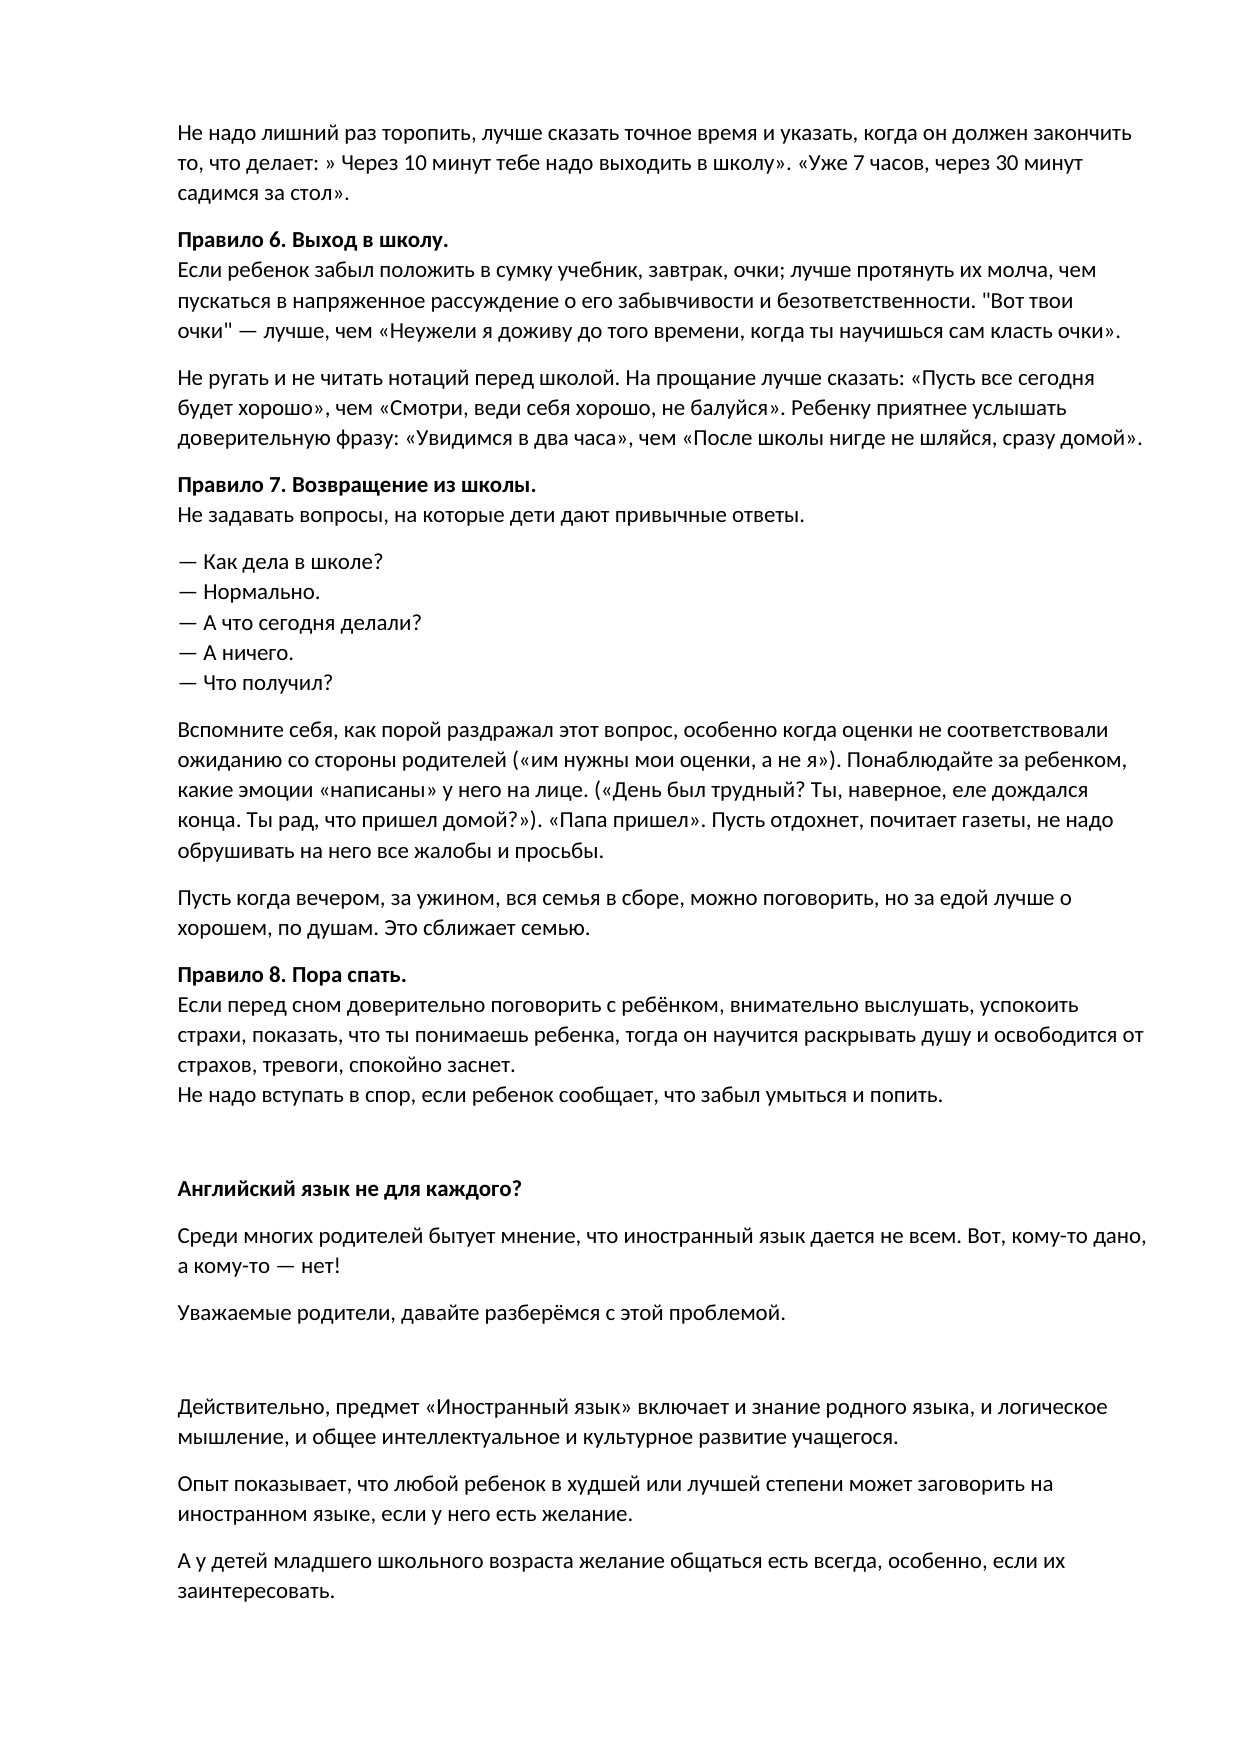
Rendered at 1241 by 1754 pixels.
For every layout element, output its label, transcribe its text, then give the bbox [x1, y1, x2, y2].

text Пусть когда вечером, за ужином, вся семья в сборе, можно поговорить, но за едой лучше о хорошем, по душам. Это сближает семью. [177, 883, 1152, 941]
text Не надо лишний раз торопить, лучше сказать точное время и указать, когда он должен закончить то, что делает: » Через 10 минут тебе надо выходить в школу». «Уже 7 часов, через 30 минут садимся за стол». [177, 118, 1152, 207]
text Опыт показывает, что любой ребенок в худшей или лучшей степени может заговорить на иностранном языке, если у него есть желание. [177, 1469, 1152, 1527]
text Уважаемые родители, давайте разберёмся с этой проблемой. [177, 1298, 1152, 1326]
text Вспомните себя, как порой раздражал этот вопрос, особенно когда оценки не соответствовали ожиданию со стороны родителей («им нужны мои оценки, а не я»). Понаблюдайте за ребенком, какие эмоции «написаны» у него на лице. («День был трудный? Ты, наверное, еле дождался конца. Ты рад, что пришел домой?»). «Папа пришел». Пусть отдохнет, почитает газеты, не надо обрушивать на него все жалобы и просьбы. [177, 715, 1152, 864]
text — Как дела в школе? — Нормально. — А что сегодня делали? — А ничего. — Что получил? [177, 547, 1152, 696]
text Не ругать и не читать нотаций перед школой. На прощание лучше сказать: «Пусть все сегодня будет хорошо», чем «Смотри, веди себя хорошо, не балуйся». Ребенку приятнее услышать доверительную фразу: «Увидимся в два часа», чем «После школы нигде не шляйся, сразу домой». [177, 363, 1152, 451]
text Действительно, предмет «Иностранный язык» включает и знание родного языка, и логическое мышление, и общее интеллектуальное и культурное развитие учащегося. [177, 1392, 1152, 1450]
text Правило 7. Возвращение из школы. Не задавать вопросы, на которые дети дают привычные ответы. [177, 470, 1152, 528]
text Правило 8. Пора спать. Если перед сном доверительно поговорить с ребёнком, внимательно выслушать, успокоить страхи, показать, что ты понимаешь ребенка, тогда он научится раскрывать душу и освободится от страхов, тревоги, спокойно заснет. Не надо вступать в спор, если ребенок сообщает, что забыл умыться и попить. [177, 960, 1152, 1109]
text Правило 6. Выход в школу. Если ребенок забыл положить в сумку учебник, завтрак, очки; лучше протянуть их молча, чем пускаться в напряженное рассуждение о его забывчивости и безответственности. "Вот твои очки" — лучше, чем «Неужели я доживу до того времени, когда ты научишься сам класть очки». [177, 225, 1152, 344]
text А у детей младшего школьного возраста желание общаться есть всегда, особенно, если их заинтересовать. [177, 1546, 1152, 1604]
text Английский язык не для каждого? [177, 1174, 1152, 1202]
text Среди многих родителей бытует мнение, что иностранный язык дается не всем. Вот, кому-то дано, а кому-то — нет! [177, 1221, 1152, 1279]
